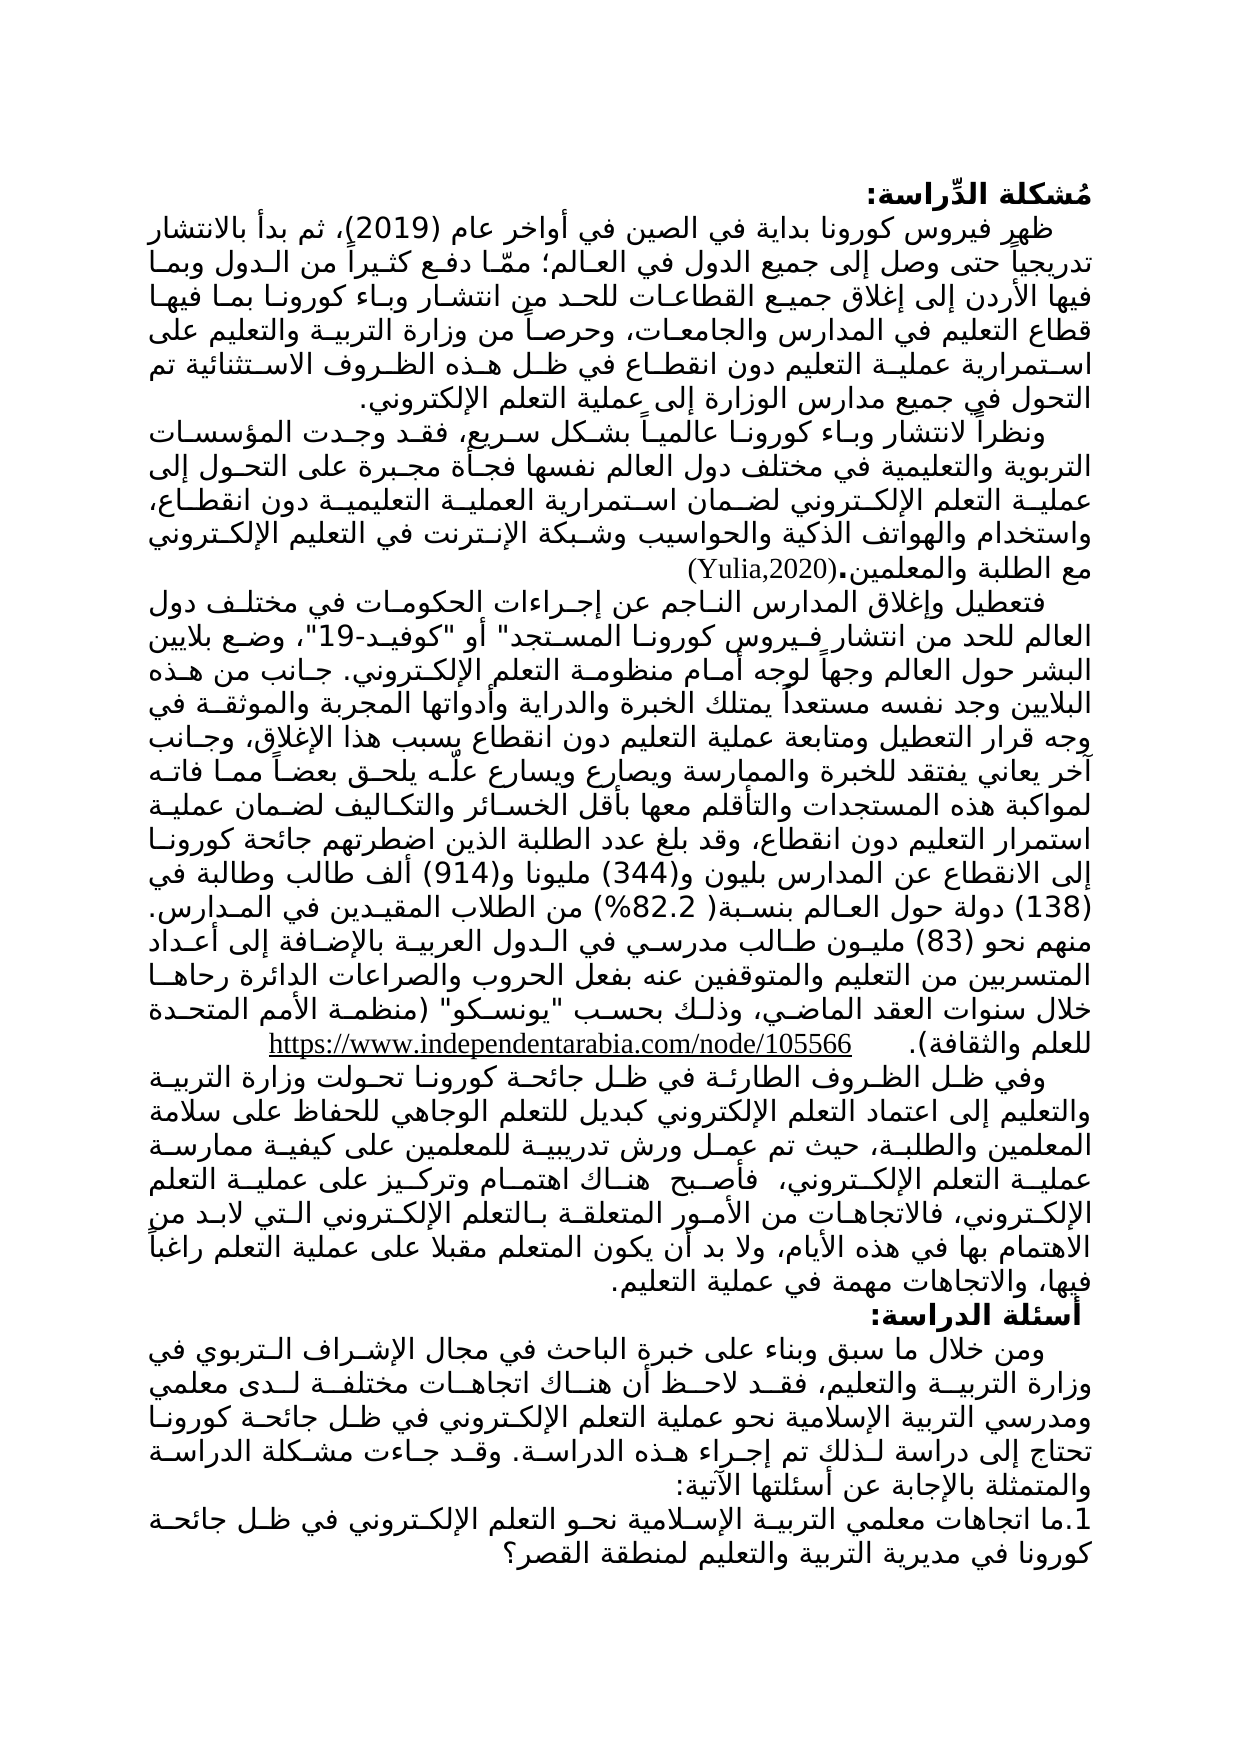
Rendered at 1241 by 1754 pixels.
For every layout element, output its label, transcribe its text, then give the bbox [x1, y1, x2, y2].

text أسئلة الدراسة: [148, 1298, 1092, 1332]
text وفي ظل الظروف الطارئة في ظل جائحة كورونا تحولت وزارة التربية والتعليم إلى اعتماد التعلم الإلكتروني كبديل للتعلم الوجاهي للحفاظ على سلامة المعلمين والطلبة، حيث تم عمل ورش تدريبية للمعلمين على كيفية ممارسة عملية التعلم الإلكتروني، فأصبح هناك اهتمام وتركيز على عملية التعلم الإلكتروني، فالاتجاهات من الأمور المتعلقة بالتعلم الإلكتروني التي لابد من الاهتمام بها في هذه الأيام، ولا بد أن يكون المتعلم مقبلا على عملية التعلم راغباً فيها، والاتجاهات مهمة في عملية التعليم. [148, 1061, 1092, 1298]
text ونظراً لانتشار وباء كورونا عالمياً بشكل سريع، فقد وجدت المؤسسات التربوية والتعليمية في مختلف دول العالم نفسها فجأة مجبرة على التحول إلى عملية التعلم الإلكتروني لضمان استمرارية العملية التعليمية دون انقطاع، واستخدام والهواتف الذكية والحواسيب وشبكة الإنترنت في التعليم الإلكتروني مع الطلبة والمعلمين.(Yulia,2020) [148, 415, 1092, 585]
text مُشكلة الدِّراسة: [148, 177, 1092, 211]
text 1.ما اتجاهات معلمي التربية الإسلامية نحو التعلم الإلكتروني في ظل جائحة كورونا في مديرية التربية والتعليم لمنطقة القصر؟ [148, 1502, 1092, 1570]
text فتعطيل وإغلاق المدارس الناجم عن إجراءات الحكومات في مختلف دول العالم للحد من انتشار فيروس كورونا المستجد" أو "كوفيد-19"، وضع بلايين البشر حول العالم وجهاً لوجه أمام منظومة التعلم الإلكتروني. جانب من هذه البلايين وجد نفسه مستعداً يمتلك الخبرة والدراية وأدواتها المجربة والموثقة في وجه قرار التعطيل ومتابعة عملية التعليم دون انقطاع بسبب هذا الإغلاق، وجانب آخر يعاني يفتقد للخبرة والممارسة ويصارع ويسارع علّه يلحق بعضاً مما فاته لمواكبة هذه المستجدات والتأقلم معها بأقل الخسائر والتكاليف لضمان عملية استمرار التعليم دون انقطاع، وقد بلغ عدد الطلبة الذين اضطرتهم جائحة كورونا إلى الانقطاع عن المدارس بليون و(344) مليونا و(914) ألف طالب وطالبة في (138) دولة حول العالم بنسبة( 82.2%) من الطلاب المقيدين في المدارس. منهم نحو (83) مليون طالب مدرسي في الدول العربية بالإضافة إلى أعداد المتسربين من التعليم والمتوقفين عنه بفعل الحروب والصراعات الدائرة رحاها خلال سنوات العقد الماضي، وذلك بحسب "يونسكو" (منظمة الأمم المتحدة للعلم والثقافة). https://www.independentarabia.com/node/105566 [148, 585, 1092, 1061]
text ظهر فيروس كورونا بداية في الصين في أواخر عام (2019)، ثم بدأ بالانتشار تدريجياً حتى وصل إلى جميع الدول في العالم؛ ممّا دفع كثيراً من الدول وبما فيها الأردن إلى إغلاق جميع القطاعات للحد من انتشار وباء كورونا بما فيها قطاع التعليم في المدارس والجامعات، وحرصاً من وزارة التربية والتعليم على استمرارية عملية التعليم دون انقطاع في ظل هذه الظروف الاستثنائية تم التحول في جميع مدارس الوزارة إلى عملية التعلم الإلكتروني. [148, 211, 1092, 415]
text ومن خلال ما سبق وبناء على خبرة الباحث في مجال الإشراف التربوي في وزارة التربية والتعليم، فقد لاحظ أن هناك اتجاهات مختلفة لدى معلمي ومدرسي التربية الإسلامية نحو عملية التعلم الإلكتروني في ظل جائحة كورونا تحتاج إلى دراسة لذلك تم إجراء هذه الدراسة. وقد جاءت مشكلة الدراسة والمتمثلة بالإجابة عن أسئلتها الآتية: [148, 1332, 1092, 1502]
